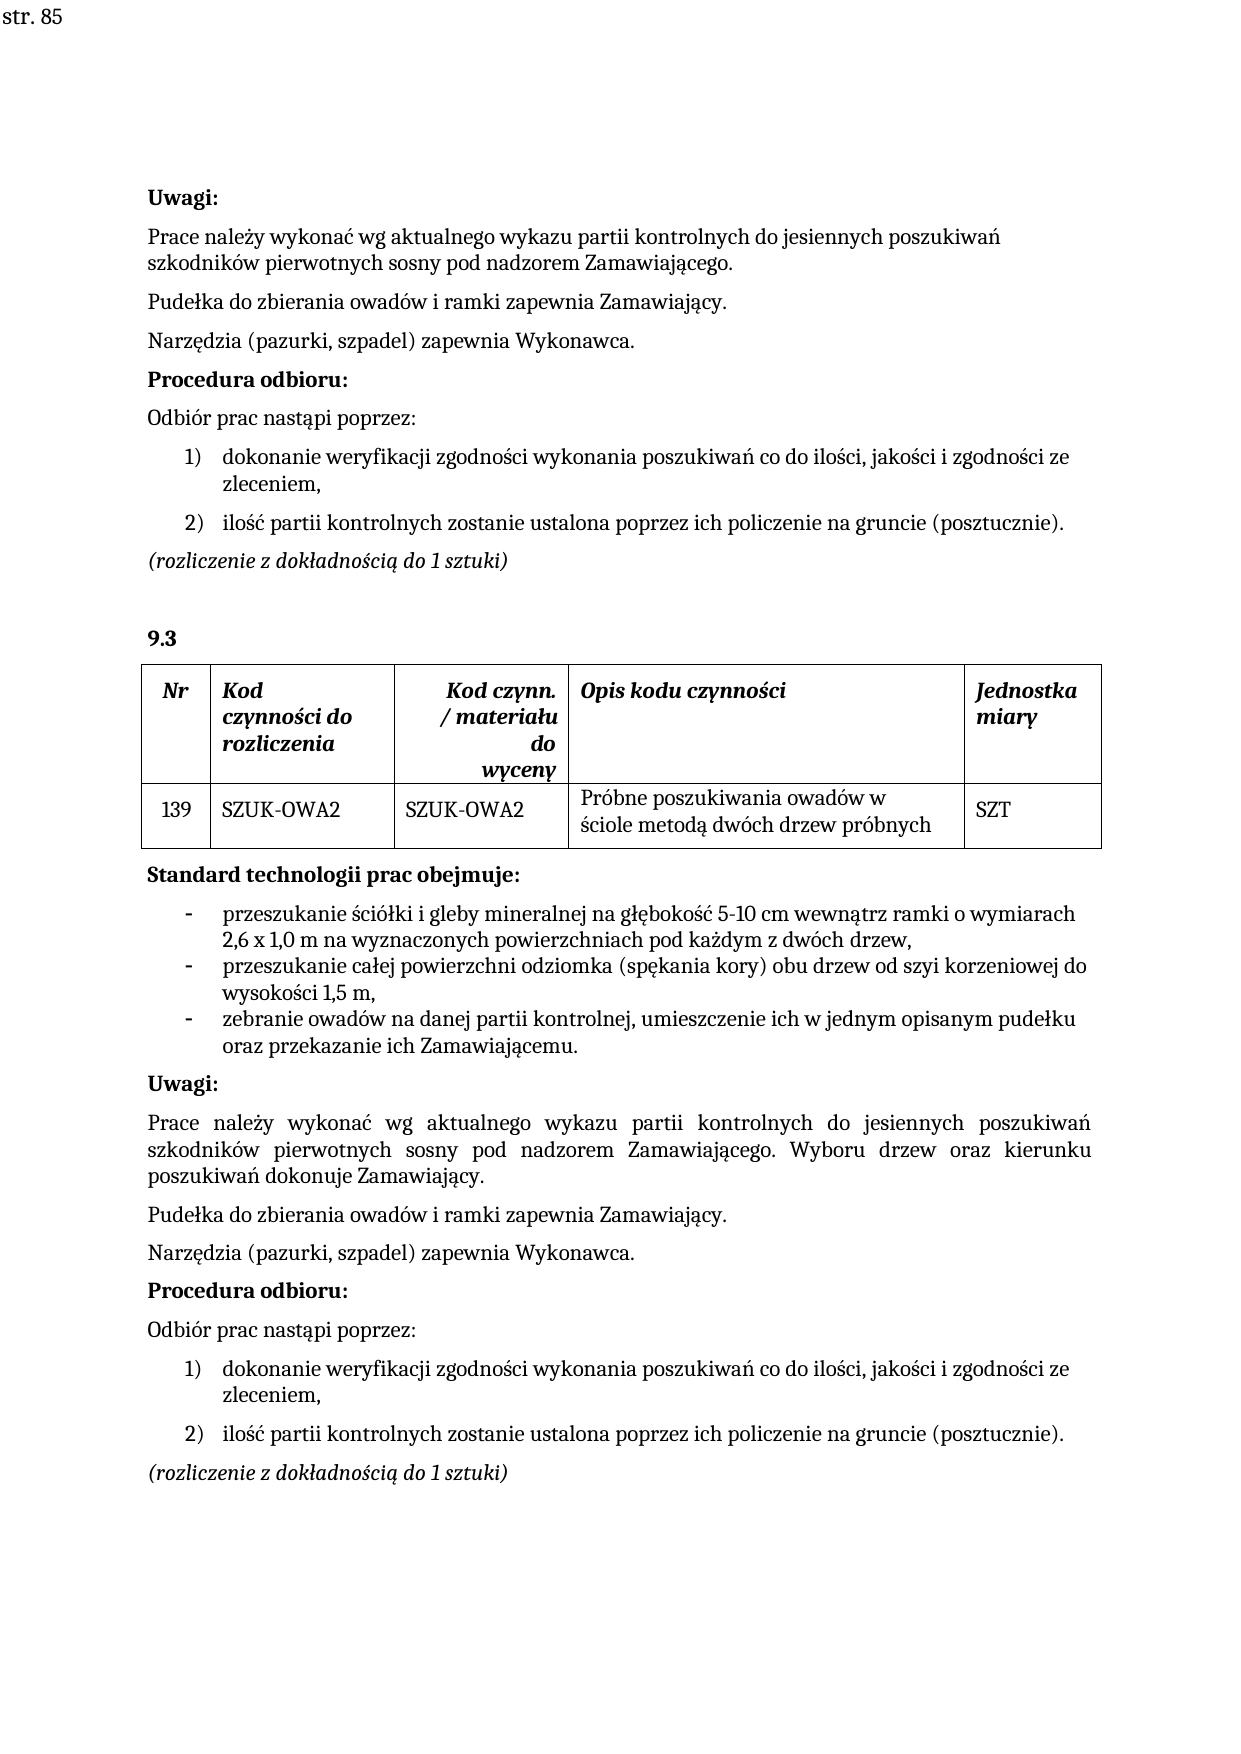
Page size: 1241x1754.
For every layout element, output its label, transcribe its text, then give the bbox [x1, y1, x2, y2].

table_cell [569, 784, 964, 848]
subtitle Procedura odbioru: [147, 366, 1119, 393]
text Prace należy wykonać wg aktualnego wykazu partii kontrolnych do jesiennych poszukiwań szkodników pierwotnych sosny pod nadzorem Zamawiającego. [147, 224, 1093, 277]
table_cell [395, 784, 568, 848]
list zebranie owadów na danej partii kontrolnej, umieszczenie ich w jednym opisanym pudełku oraz przekazanie ich Zamawiającemu. [185, 1006, 1093, 1059]
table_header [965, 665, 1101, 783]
subtitle Uwagi: [147, 1071, 1119, 1098]
text Pudełka do zbierania owadów i ramki zapewnia Zamawiający. Narzędzia (pazurki, szpadel) zapewnia Wykonawca. [147, 289, 755, 354]
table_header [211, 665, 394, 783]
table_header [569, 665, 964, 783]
text (rozliczenie z dokładnością do 1 sztuki) [147, 1460, 1119, 1486]
subtitle 9.3 [147, 626, 1119, 652]
text Odbiór prac nastąpi poprzez: [147, 1317, 1119, 1343]
list przeszukanie ściółki i gleby mineralnej na głębokość 5-10 cm wewnątrz ramki o wymiarach 2,6 x 1,0 m na wyznaczonych powierzchniach pod każdym z dwóch drzew, [185, 901, 1093, 953]
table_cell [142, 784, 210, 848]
subtitle Uwagi: [147, 185, 1119, 211]
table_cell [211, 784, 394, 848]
list ilość partii kontrolnych zostanie ustalona poprzez ich policzenie na gruncie (posztucznie). [185, 1421, 1119, 1447]
text Prace należy wykonać wg aktualnego wykazu partii kontrolnych do jesiennych poszukiwań szkodników pierwotnych sosny pod nadzorem Zamawiającego. Wyboru drzew oraz kierunku poszukiwań dokonuje Zamawiający. [147, 1110, 1093, 1189]
text Pudełka do zbierania owadów i ramki zapewnia Zamawiający. Narzędzia (pazurki, szpadel) zapewnia Wykonawca. [147, 1202, 755, 1266]
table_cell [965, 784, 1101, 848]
list dokonanie weryfikacji zgodności wykonania poszukiwań co do ilości, jakości i zgodności ze zleceniem, [185, 1356, 1092, 1408]
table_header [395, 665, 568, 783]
list ilość partii kontrolnych zostanie ustalona poprzez ich policzenie na gruncie (posztucznie). [185, 509, 1119, 536]
list przeszukanie całej powierzchni odziomka (spękania kory) obu drzew od szyi korzeniowej do wysokości 1,5 m, [185, 953, 1093, 1006]
subtitle Procedura odbioru: [147, 1278, 1119, 1305]
text Odbiór prac nastąpi poprzez: [147, 405, 1119, 432]
list dokonanie weryfikacji zgodności wykonania poszukiwań co do ilości, jakości i zgodności ze zleceniem, [185, 444, 1092, 497]
text Standard technologii prac obejmuje: [147, 862, 1119, 888]
text (rozliczenie z dokładnością do 1 sztuki) [147, 548, 1119, 574]
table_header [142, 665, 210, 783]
